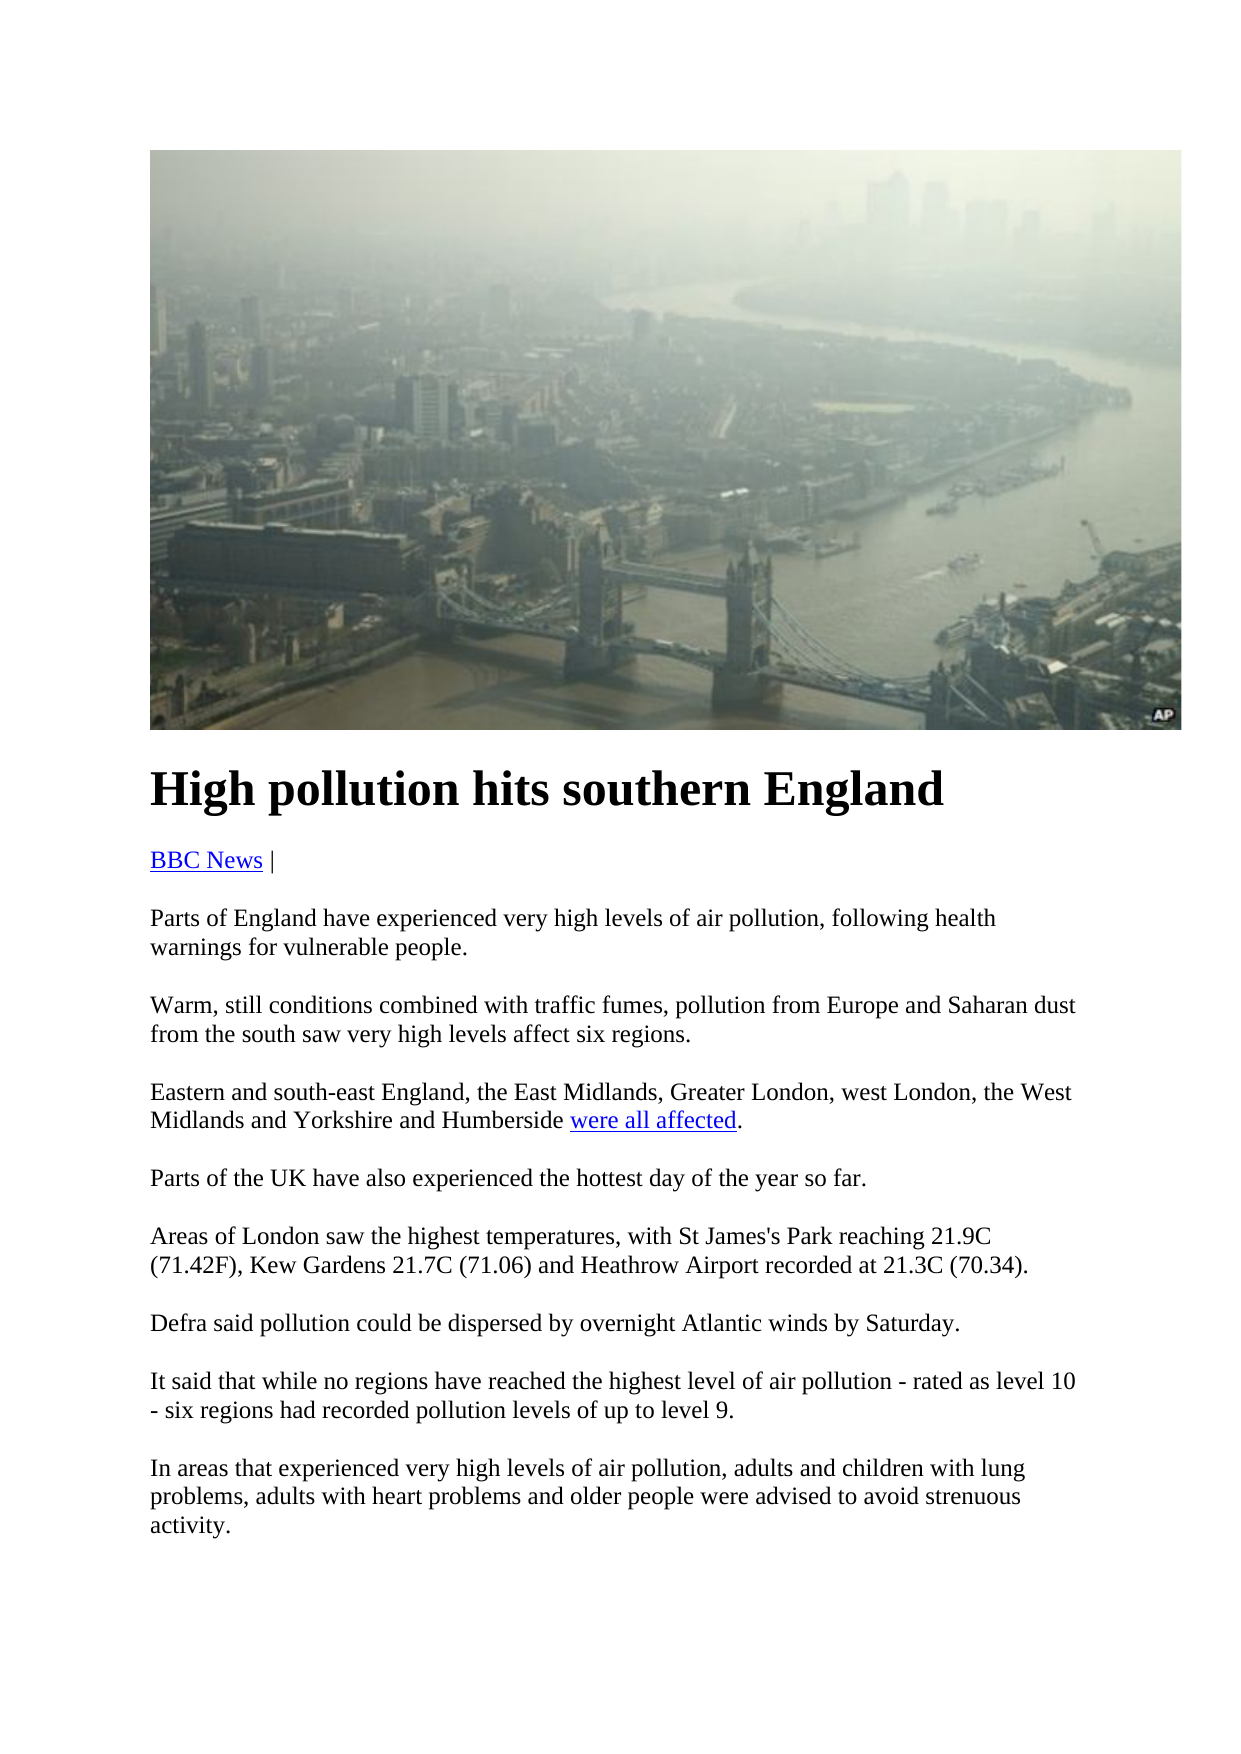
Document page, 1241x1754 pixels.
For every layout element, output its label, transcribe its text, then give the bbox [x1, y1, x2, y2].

picture [150, 150, 1182, 730]
text Warm, still conditions combined with traffic fumes, pollution from Europe and Saharan dust from the south saw very high levels affect six regions. [150, 990, 1090, 1048]
text High pollution hits southern England [150, 759, 1090, 816]
text Parts of England have experienced very high levels of air pollution, following health warnings for vulnerable people. [150, 903, 1090, 961]
text Parts of the UK have also experienced the hottest day of the year so far. [150, 1163, 1090, 1192]
text Defra said pollution could be dispersed by overnight Atlantic winds by Saturday. [150, 1308, 1090, 1337]
text BBC News | [150, 846, 1090, 874]
text In areas that experienced very high levels of air pollution, adults and children with lung problems, adults with heart problems and older people were advised to avoid strenuous activity. [150, 1453, 1090, 1539]
text It said that while no regions have reached the highest level of air pollution - rated as level 10 - six regions had recorded pollution levels of up to level 9. [150, 1366, 1090, 1423]
text Eastern and south-east England, the East Midlands, Greater London, west London, the West Midlands and Yorkshire and Humberside were all affected. [150, 1077, 1090, 1134]
text Areas of London saw the highest temperatures, with St James's Park reaching 21.9C (71.42F), Kew Gardens 21.7C (71.06) and Heathrow Airport recorded at 21.3C (70.34). [150, 1221, 1090, 1279]
